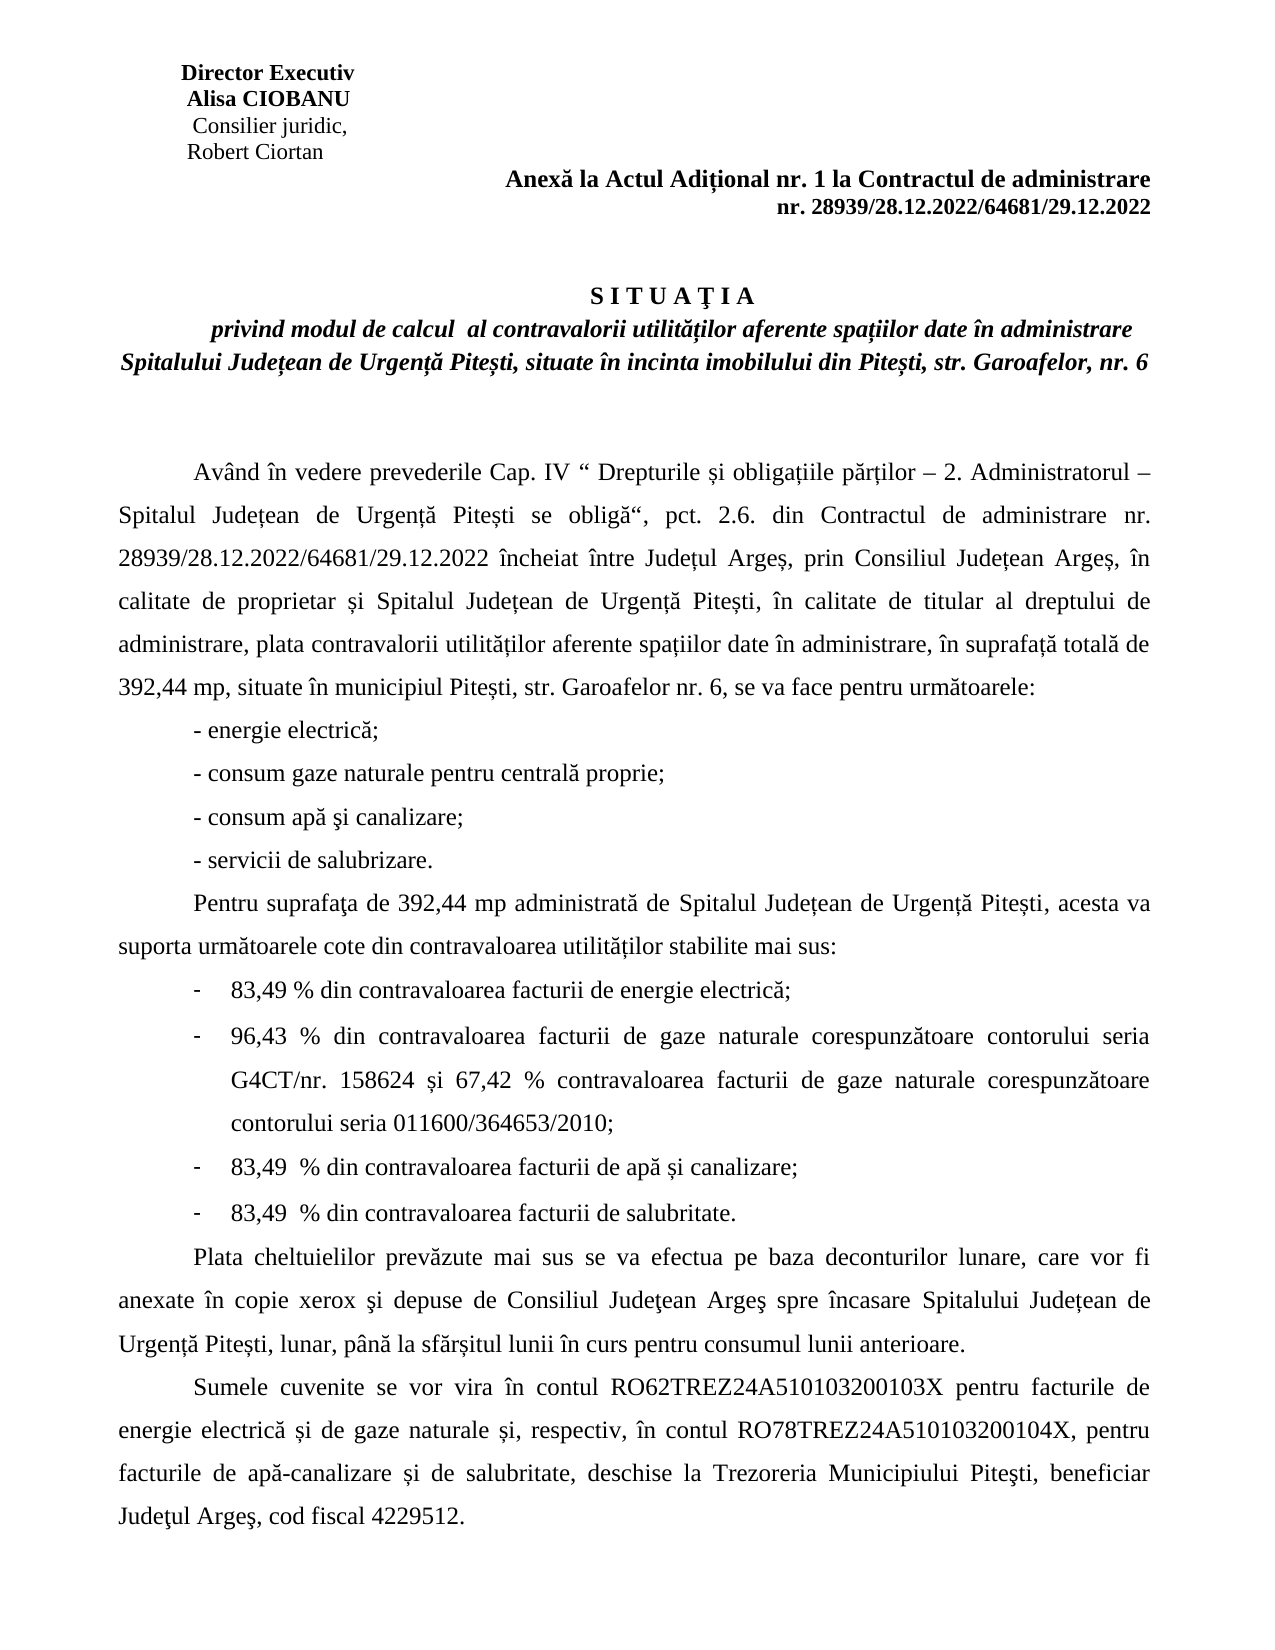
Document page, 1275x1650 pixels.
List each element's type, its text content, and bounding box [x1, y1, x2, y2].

text - consum gaze naturale pentru centrală proprie; [118, 758, 1151, 787]
list 96,43 % din contravaloarea facturii de gaze naturale corespunzătoare contorului seria G4CT/nr. 158624 și 67,42 % contravaloarea facturii de gaze naturale corespunzătoare contorului seria 011600/364653/2010; [193, 1020, 1151, 1137]
text Director Executiv [118, 59, 1151, 85]
text Alisa CIOBANU [118, 85, 1151, 112]
text Având în vedere prevederile Cap. IV “ Drepturile și obligațiile părților – 2. Administratorul – Spitalul Județean de Urgență Pitești se obligă“, pct. 2.6. din Contractul de administrare nr. 28939/28.12.2022/64681/29.12.2022 încheiat între Județul Argeș, prin Consiliul Județean Argeș, în calitate de proprietar și Spitalul Județean de Urgență Pitești, în calitate de titular al dreptului de administrare, plata contravalorii utilităților aferente spațiilor date în administrare, în suprafață totală de 392,44 mp, situate în municipiul Pitești, str. Garoafelor nr. 6, se va face pentru următoarele: [118, 457, 1151, 701]
list 83,49 % din contravaloarea facturii de salubritate. [193, 1197, 1151, 1227]
list 83,49 % din contravaloarea facturii de apă și canalizare; [193, 1151, 1151, 1181]
text Sumele cuvenite se vor vira în contul RO62TREZ24A510103200103X pentru facturile de energie electrică și de gaze naturale și, respectiv, în contul RO78TREZ24A510103200104X, pentru facturile de apă-canalizare și de salubritate, deschise la Trezoreria Municipiului Piteşti, beneficiar Judeţul Argeş, cod fiscal 4229512. [118, 1372, 1151, 1530]
text - servicii de salubrizare. [118, 845, 1151, 873]
text S I T U A Ţ I A [118, 281, 1151, 310]
text Consilier juridic, [118, 112, 1151, 138]
list 83,49 % din contravaloarea facturii de energie electrică; [193, 974, 1151, 1004]
text Anexă la Actul Adițional nr. 1 la Contractul de administrare [118, 164, 1151, 193]
text nr. 28939/28.12.2022/64681/29.12.2022 [118, 193, 1151, 219]
text - energie electrică; [118, 715, 1151, 744]
text - consum apă şi canalizare; [118, 802, 1151, 830]
text privind modul de calcul al contravalorii utilităților aferente spațiilor date în administrare Spitalului Județean de Urgență Pitești, situate în incinta imobilului din Pitești, str. Garoafelor, nr. 6 [118, 314, 1151, 376]
text Plata cheltuielilor prevăzute mai sus se va efectua pe baza deconturilor lunare, care vor fi anexate în copie xerox şi depuse de Consiliul Judeţean Argeş spre încasare Spitalului Județean de Urgență Pitești, lunar, până la sfărșitul lunii în curs pentru consumul lunii anterioare. [118, 1242, 1151, 1357]
text Pentru suprafaţa de 392,44 mp administrată de Spitalul Județean de Urgență Pitești, acesta va suporta următoarele cote din contravaloarea utilităților stabilite mai sus: [118, 888, 1151, 960]
text Robert Ciortan [118, 138, 1151, 164]
